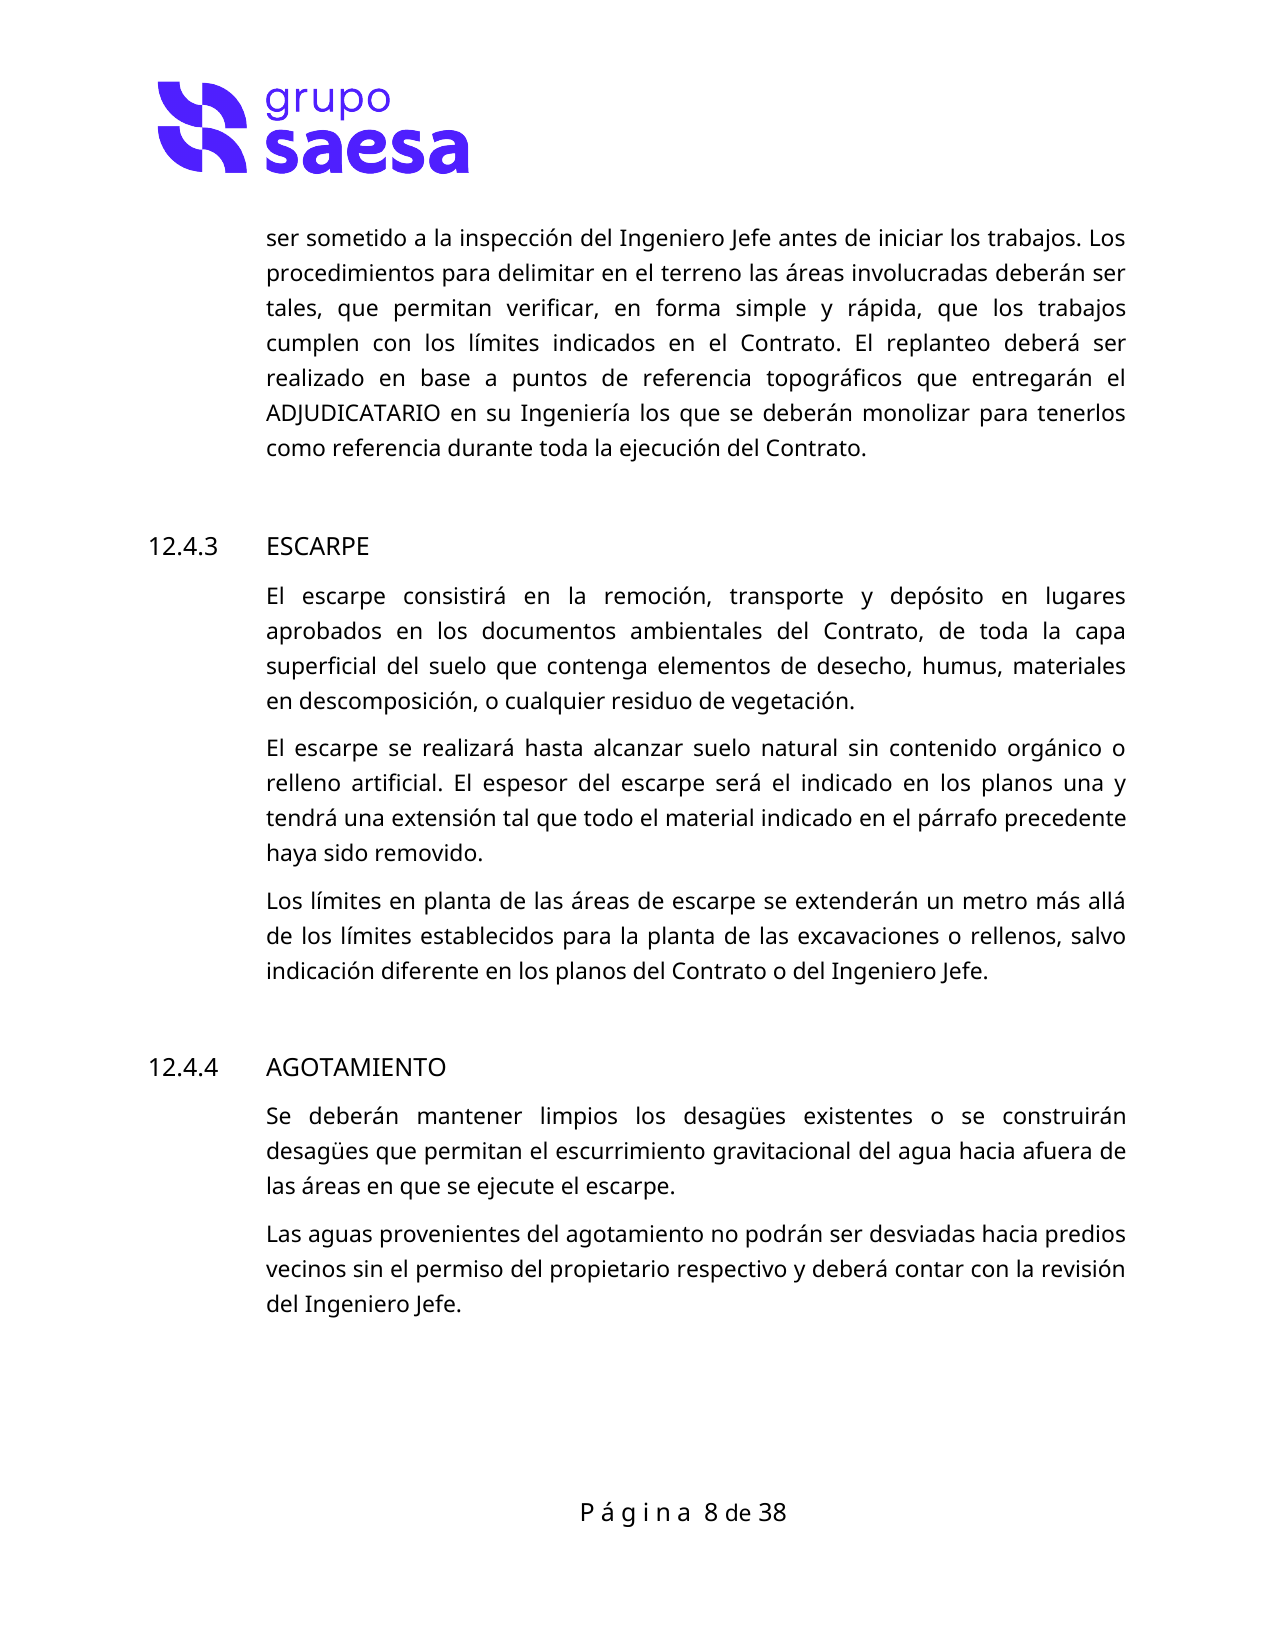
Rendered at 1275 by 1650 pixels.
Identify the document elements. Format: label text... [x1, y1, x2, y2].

text El escarpe consistirá en la remoción, transporte y depósito en lugares aprobados en los documentos ambientales del Contrato, de toda la capa superficial del suelo que contenga elementos de desecho, humus, materiales en descomposición, o cualquier residuo de vegetación. [266, 579, 1127, 716]
text Los límites en planta de las áreas de escarpe se extenderán un metro más allá de los límites establecidos para la planta de las excavaciones o rellenos, salvo indicación diferente en los planos del Contrato o del Ingeniero Jefe. [266, 884, 1127, 986]
text El escarpe se realizará hasta alcanzar suelo natural sin contenido orgánico o relleno artificial. El espesor del escarpe será el indicado en los planos una y tendrá una extensión tal que todo el material indicado en el párrafo precedente haya sido removido. [266, 732, 1127, 868]
subtitle ESCARPE [148, 529, 1127, 563]
text Se deberán mantener limpios los desagües existentes o se construirán desagües que permitan el escurrimiento gravitacional del agua hacia afuera de las áreas en que se ejecute el escarpe. [266, 1100, 1127, 1201]
text Las aguas provenientes del agotamiento no podrán ser desviadas hacia predios vecinos sin el permiso del propietario respectivo y deberá contar con la revisión del Ingeniero Jefe. [266, 1218, 1127, 1319]
subtitle AGOTAMIENTO [148, 1049, 1127, 1084]
picture [147, 73, 478, 177]
